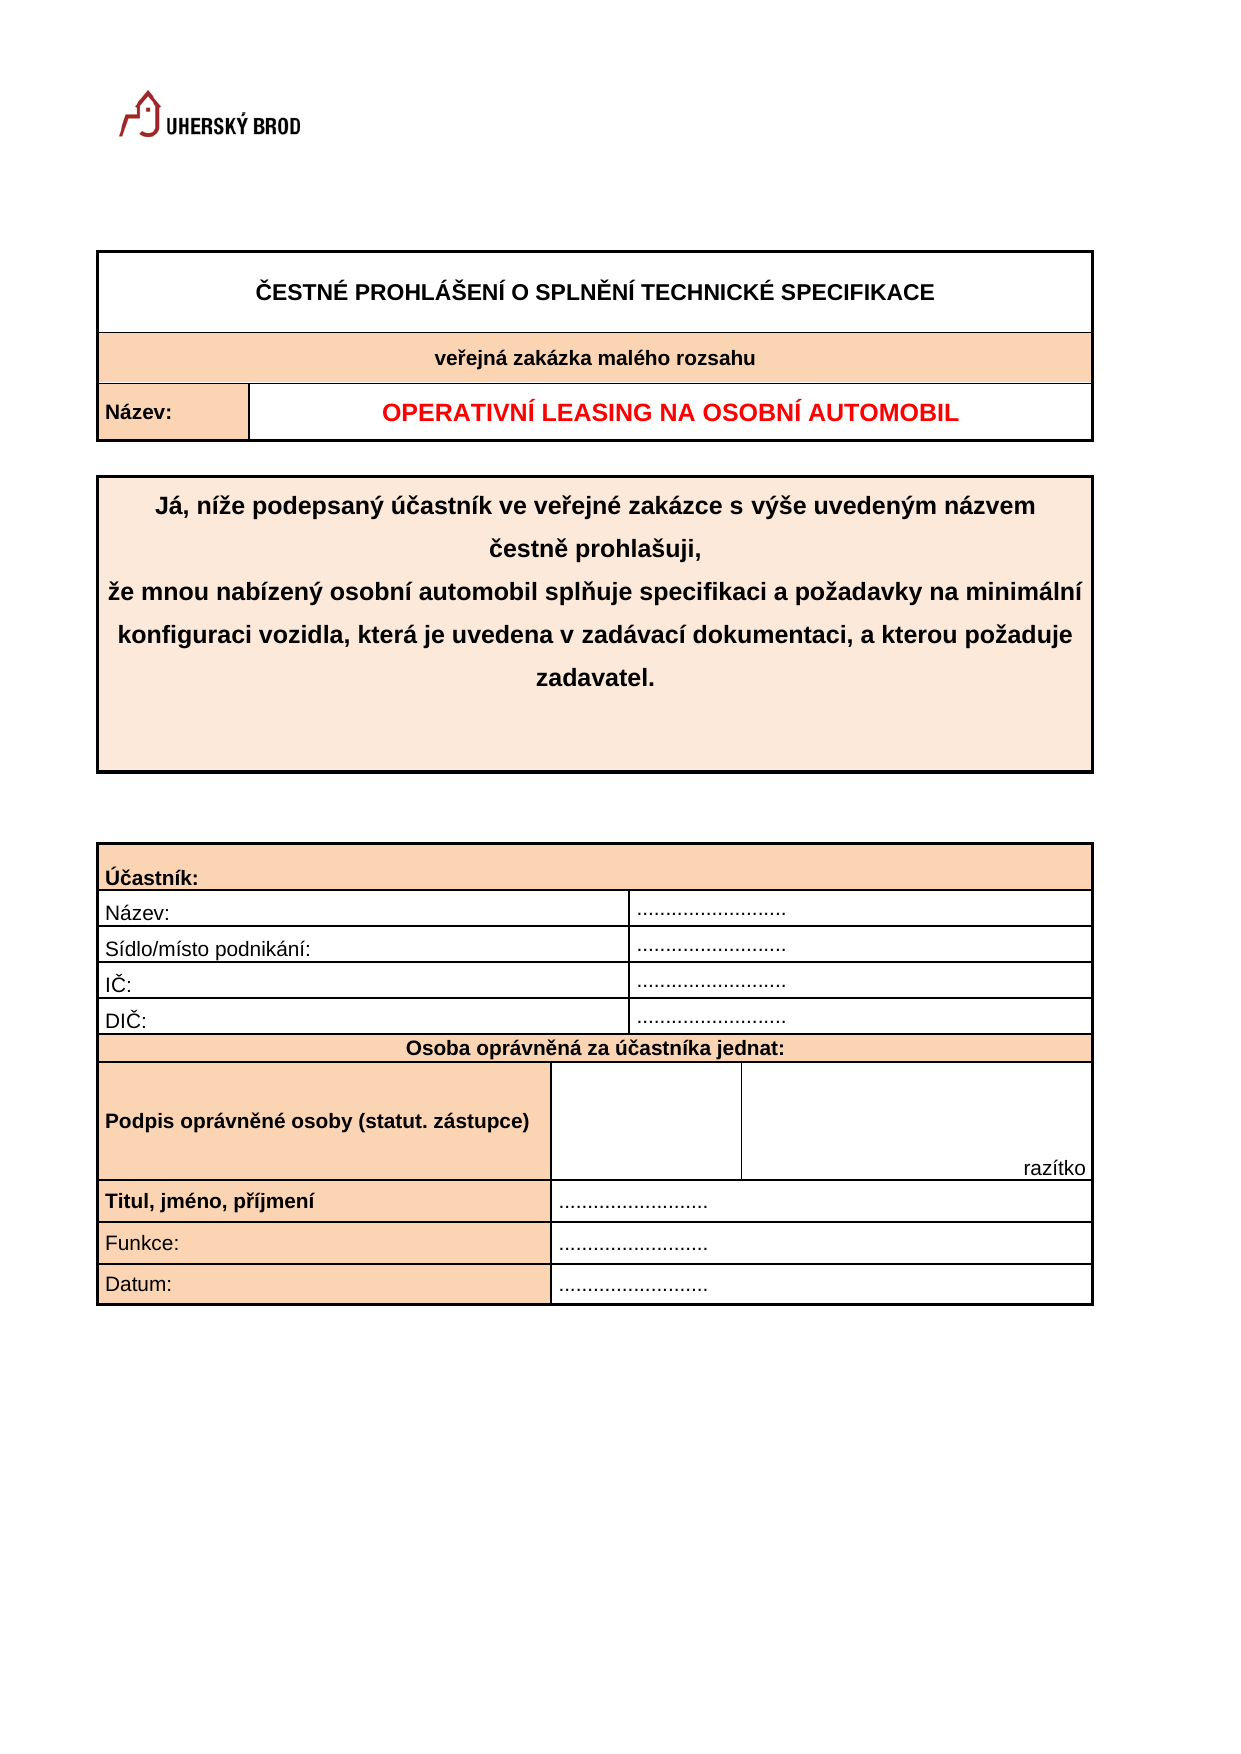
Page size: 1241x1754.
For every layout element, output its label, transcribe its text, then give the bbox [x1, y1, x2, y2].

table_cell .......................... [630, 999, 1091, 1033]
table_cell .......................... [630, 927, 1091, 961]
table_cell veřejná zakázka malého rozsahu [99, 333, 1091, 382]
table_cell DIČ: [99, 999, 628, 1033]
table_cell Titul, jméno, příjmení [99, 1181, 550, 1221]
table_cell Sídlo/místo podnikání: [99, 927, 628, 961]
table_cell Název: [99, 891, 628, 925]
table_cell Funkce: [99, 1223, 550, 1263]
table_cell Datum: [99, 1265, 550, 1303]
picture [106, 73, 313, 155]
table_cell .......................... [552, 1265, 1091, 1303]
table_cell Podpis oprávněné osoby (statut. zástupce) [99, 1063, 550, 1179]
table_cell Osoba oprávněná za účastníka jednat: [99, 1035, 1091, 1061]
table_cell [552, 1063, 741, 1179]
table_cell .......................... [630, 891, 1091, 925]
table_header Já, níže podepsaný účastník ve veřejné zakázce s výše uvedeným názvem čestně prohlašuji, že mnou nabízený osobní automobil splňuje specifikaci a požadavky na minimální konfiguraci vozidla, která je uvedena v zadávací dokumentaci, a kterou požaduje zadavatel. [99, 478, 1091, 770]
table_cell operativní leasing na osobní automobil [250, 384, 1091, 439]
table_cell .......................... [552, 1223, 1091, 1263]
table_header ČESTNÉ PROHLÁŠENÍ O SPLNĚNÍ TECHNICKÉ SPECIFIKACE [99, 253, 1091, 332]
table_cell .......................... [630, 963, 1091, 997]
table_cell razítko [742, 1063, 1091, 1179]
table_cell Název: [99, 384, 248, 439]
table_header Účastník: [99, 845, 1091, 889]
table_cell .......................... [552, 1181, 1091, 1221]
table_cell IČ: [99, 963, 628, 997]
